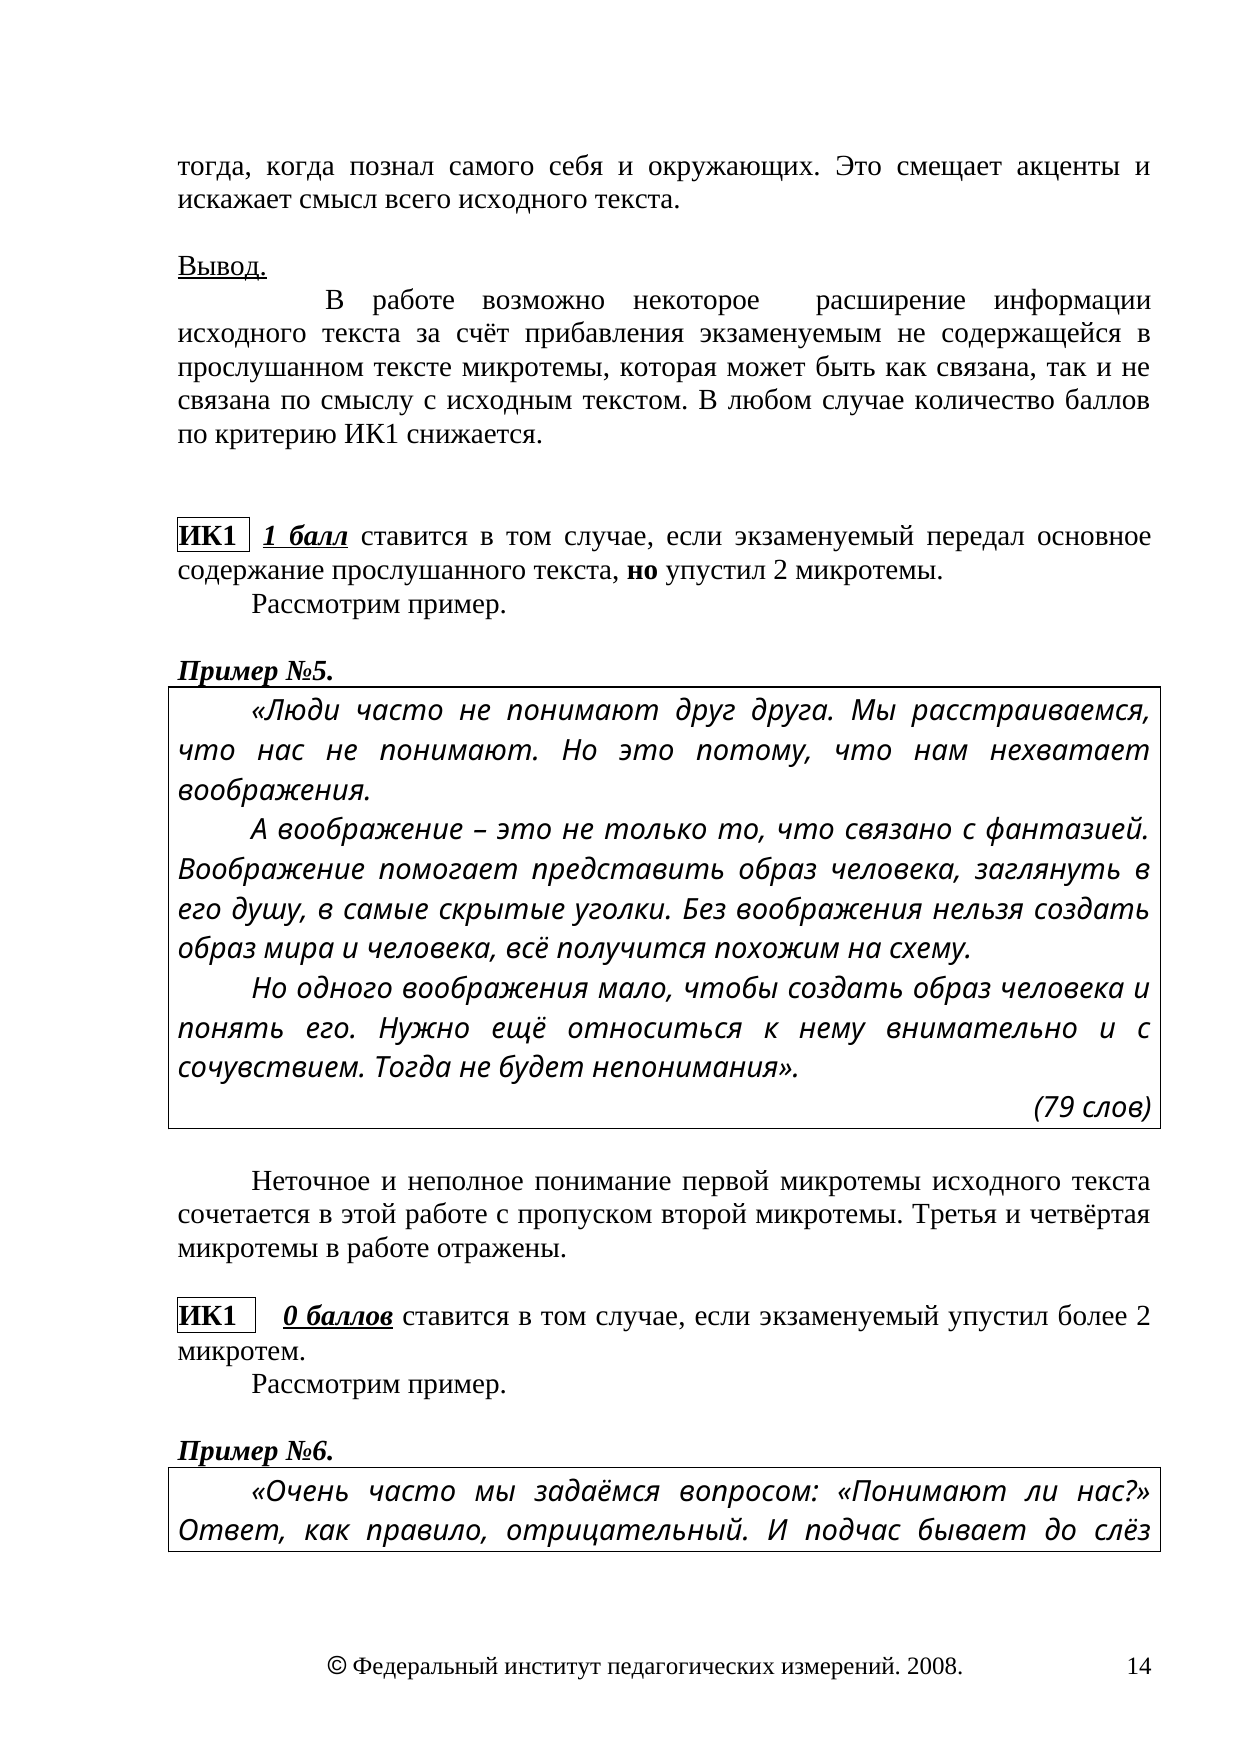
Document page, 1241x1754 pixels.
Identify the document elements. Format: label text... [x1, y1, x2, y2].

text Пример №6. [177, 1433, 1152, 1467]
text ИК1 1 балл ставится в том случае, если экзаменуемый передал основное содержание прослушанного текста, но упустил 2 микротемы. [177, 517, 1152, 586]
text Пример №5. [177, 653, 1152, 686]
text В работе возможно некоторое расширение информации исходного текста за счёт прибавления экзаменуемым не содержащейся в прослушанном тексте микротемы, которая может быть как связана, так и не связана по смыслу с исходным текстом. В любом случае количество баллов по критерию ИК1 снижается. [177, 282, 1152, 449]
text Но одного воображения мало, чтобы создать образ человека и понять его. Нужно ещё относиться к нему внимательно и с сочувствием. Тогда не будет непонимания». [177, 967, 1152, 1083]
text «Люди часто не понимают друг друга. Мы расстраиваемся, что нас не понимают. Но это потому, что нам нехватает воображения. [169, 688, 1160, 809]
text Рассмотрим пример. [177, 1366, 1152, 1400]
text (79 слов) [169, 1083, 1160, 1128]
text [177, 148, 1152, 215]
text Рассмотрим пример. [177, 586, 1152, 619]
text Неточное и неполное понимание первой микротемы исходного текста сочетается в этой работе с пропуском второй микротемы. Третья и четвёртая микротемы в работе отражены. [177, 1163, 1152, 1263]
text Вывод. [177, 248, 1152, 282]
text А воображение – это не только то, что связано с фантазией. Воображение помогает представить образ человека, заглянуть в его душу, в самые скрытые уголки. Без воображения нельзя создать образ мира и человека, всё получится похожим на схему. [177, 809, 1152, 967]
text ИК1 0 баллов ставится в том случае, если экзаменуемый упустил более 2 микротем. [177, 1297, 1152, 1366]
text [169, 1468, 1160, 1551]
